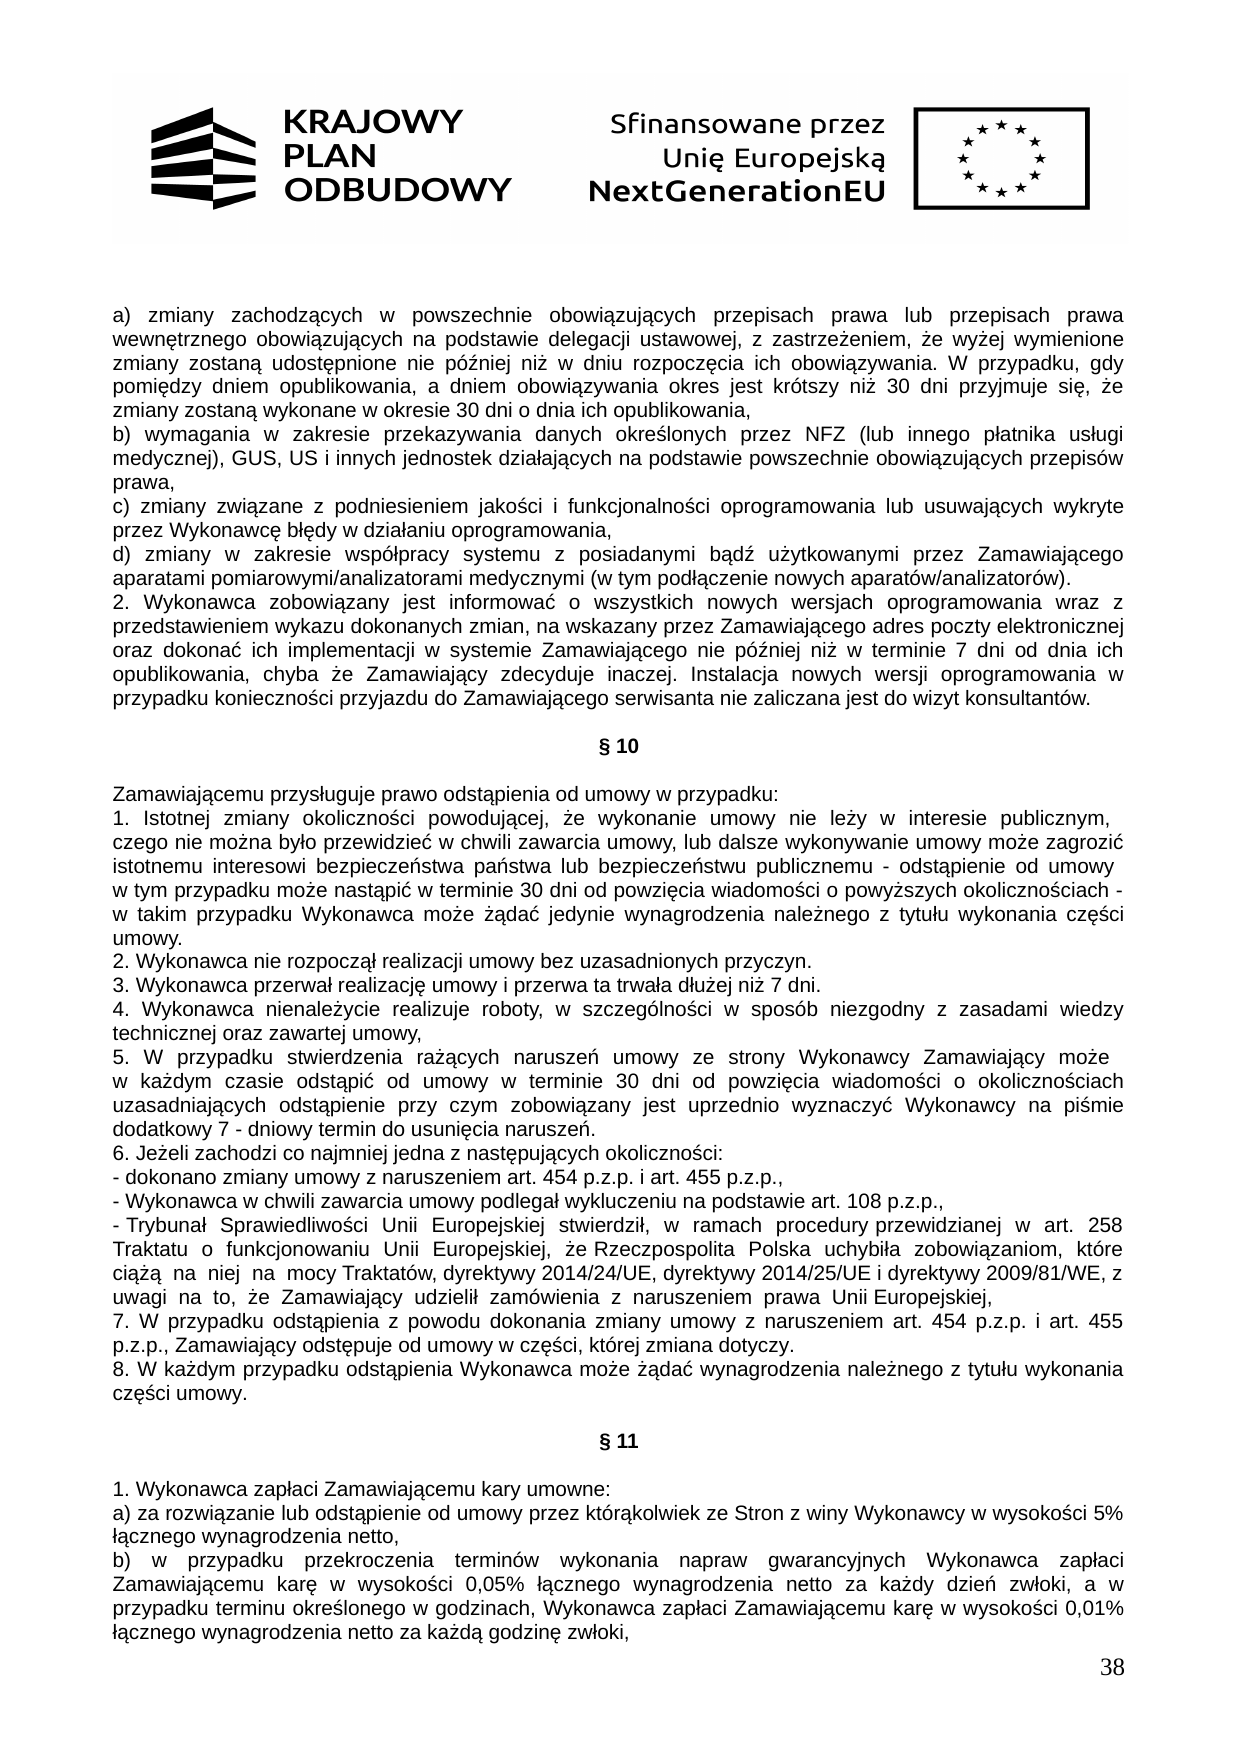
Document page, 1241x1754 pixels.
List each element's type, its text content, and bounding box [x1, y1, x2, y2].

text 4. Wykonawca nienależycie realizuje roboty, w szczególności w sposób niezgodny z zasadami wiedzy technicznej oraz zawartej umowy, [112, 997, 1125, 1045]
text 6. Jeżeli zachodzi co najmniej jedna z następujących okoliczności: [112, 1141, 1125, 1165]
text - Wykonawca w chwili zawarcia umowy podlegał wykluczeniu na podstawie art. 108 p.z.p., [75, 1189, 1125, 1213]
text - Trybunał Sprawiedliwości Unii Europejskiej stwierdził, w ramach procedury przewidzianej w art. 258 Traktatu o funkcjonowaniu Unii Europejskiej, że Rzeczpospolita Polska uchybiła zobowiązaniom, które ciążą na niej na mocy Traktatów, dyrektywy 2014/24/UE, dyrektywy 2014/25/UE i dyrektywy 2009/81/WE, z uwagi na to, że Zamawiający udzielił zamówienia z naruszeniem prawa Unii Europejskiej, [112, 1213, 1125, 1309]
text a) za rozwiązanie lub odstąpienie od umowy przez którąkolwiek ze Stron z winy Wykonawcy w wysokości 5% łącznego wynagrodzenia netto, [112, 1500, 1125, 1548]
text d) zmiany w zakresie współpracy systemu z posiadanymi bądź użytkowanymi przez Zamawiającego aparatami pomiarowymi/analizatorami medycznymi (w tym podłączenie nowych aparatów/analizatorów). [112, 542, 1125, 590]
text 2. Wykonawca nie rozpoczął realizacji umowy bez uzasadnionych przyczyn. [112, 949, 1125, 973]
text § 10 [112, 734, 1125, 758]
text 1. Wykonawca zapłaci Zamawiającemu kary umowne: [112, 1476, 1125, 1500]
text b) wymagania w zakresie przekazywania danych określonych przez NFZ (lub innego płatnika usługi medycznej), GUS, US i innych jednostek działających na podstawie powszechnie obowiązujących przepisów prawa, [112, 422, 1125, 494]
text c) zmiany związane z podniesieniem jakości i funkcjonalności oprogramowania lub usuwających wykryte przez Wykonawcę błędy w działaniu oprogramowania, [112, 494, 1125, 542]
text 2. Wykonawca zobowiązany jest informować o wszystkich nowych wersjach oprogramowania wraz z przedstawieniem wykazu dokonanych zmian, na wskazany przez Zamawiającego adres poczty elektronicznej oraz dokonać ich implementacji w systemie Zamawiającego nie później niż w terminie 7 dni od dnia ich opublikowania, chyba że Zamawiający zdecyduje inaczej. Instalacja nowych wersji oprogramowania w przypadku konieczności przyjazdu do Zamawiającego serwisanta nie zaliczana jest do wizyt konsultantów. [112, 590, 1125, 710]
text 3. Wykonawca przerwał realizację umowy i przerwa ta trwała dłużej niż 7 dni. [112, 973, 1125, 997]
text § 11 [112, 1428, 1125, 1452]
text a) zmiany zachodzących w powszechnie obowiązujących przepisach prawa lub przepisach prawa wewnętrznego obowiązujących na podstawie delegacji ustawowej, z zastrzeżeniem, że wyżej wymienione zmiany zostaną udostępnione nie później niż w dniu rozpoczęcia ich obowiązywania. W przypadku, gdy pomiędzy dniem opublikowania, a dniem obowiązywania okres jest krótszy niż 30 dni przyjmuje się, że zmiany zostaną wykonane w okresie 30 dni o dnia ich opublikowania, [112, 302, 1125, 422]
picture [112, 73, 1129, 244]
text 5. W przypadku stwierdzenia rażących naruszeń umowy ze strony Wykonawcy Zamawiający może w każdym czasie odstąpić od umowy w terminie 30 dni od powzięcia wiadomości o okolicznościach uzasadniających odstąpienie przy czym zobowiązany jest uprzednio wyznaczyć Wykonawcy na piśmie dodatkowy 7 - dniowy termin do usunięcia naruszeń. [112, 1045, 1125, 1141]
list 7. W przypadku odstąpienia z powodu dokonania zmiany umowy z naruszeniem art. 454 p.z.p. i art. 455 p.z.p., Zamawiający odstępuje od umowy w części, której zmiana dotyczy. [112, 1309, 1125, 1357]
text - dokonano zmiany umowy z naruszeniem art. 454 p.z.p. i art. 455 p.z.p., [75, 1165, 1125, 1189]
list 8. W każdym przypadku odstąpienia Wykonawca może żądać wynagrodzenia należnego z tytułu wykonania części umowy. [112, 1357, 1125, 1404]
text 1. Istotnej zmiany okoliczności powodującej, że wykonanie umowy nie leży w interesie publicznym, czego nie można było przewidzieć w chwili zawarcia umowy, lub dalsze wykonywanie umowy może zagrozić istotnemu interesowi bezpieczeństwa państwa lub bezpieczeństwu publicznemu - odstąpienie od umowy w tym przypadku może nastąpić w terminie 30 dni od powzięcia wiadomości o powyższych okolicznościach - w takim przypadku Wykonawca może żądać jedynie wynagrodzenia należnego z tytułu wykonania części umowy. [112, 806, 1125, 949]
text Zamawiającemu przysługuje prawo odstąpienia od umowy w przypadku: [112, 782, 1125, 806]
text b) w przypadku przekroczenia terminów wykonania napraw gwarancyjnych Wykonawca zapłaci Zamawiającemu karę w wysokości 0,05% łącznego wynagrodzenia netto za każdy dzień zwłoki, a w przypadku terminu określonego w godzinach, Wykonawca zapłaci Zamawiającemu karę w wysokości 0,01% łącznego wynagrodzenia netto za każdą godzinę zwłoki, [112, 1548, 1125, 1644]
